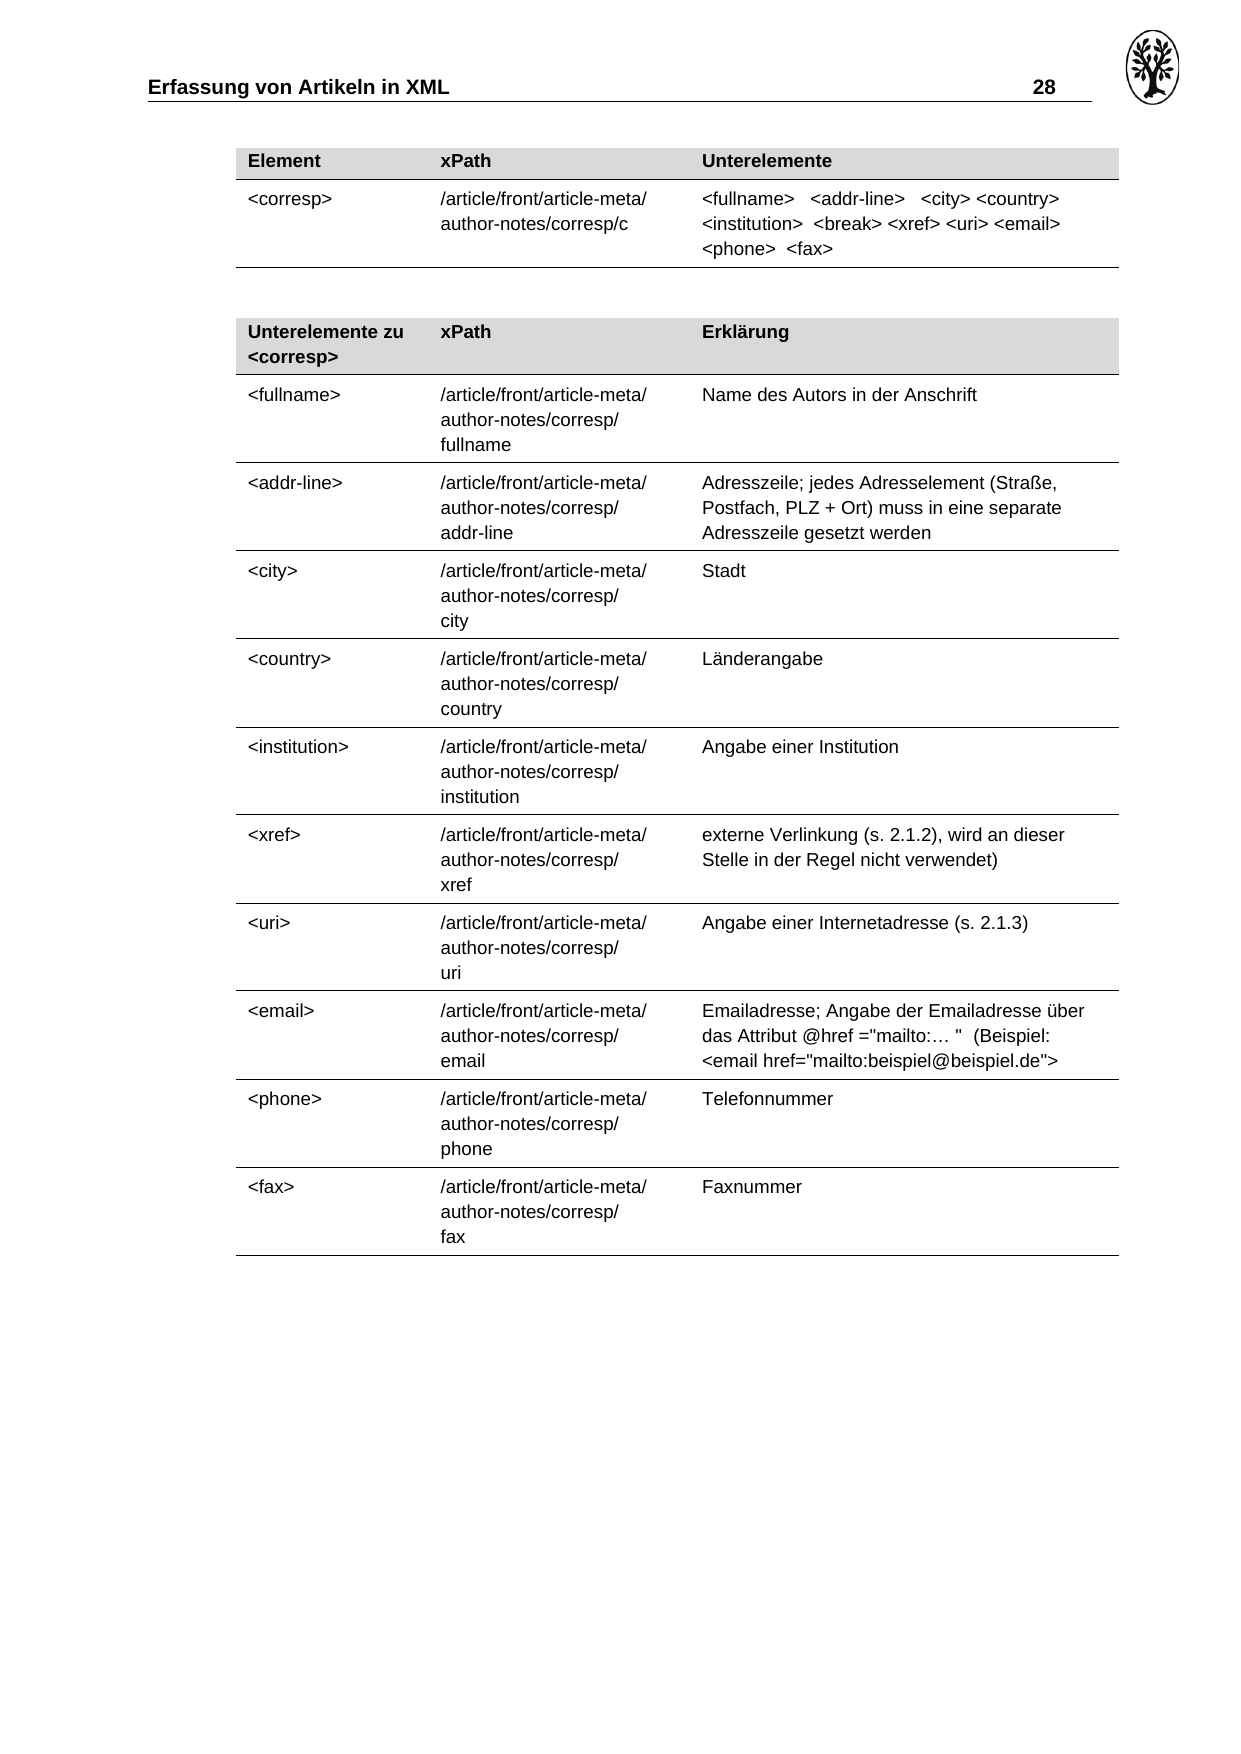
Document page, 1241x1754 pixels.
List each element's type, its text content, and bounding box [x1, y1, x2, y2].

table_cell Länderangabe [691, 639, 1119, 726]
table_cell <fullname> <addr-line> <city> <country> <institution> <break> <xref> <uri> <email> <phone> <fax> [691, 180, 1119, 267]
table_cell <fax> [236, 1168, 429, 1254]
table_cell <phone> [236, 1080, 429, 1166]
table_cell <addr-line> [236, 463, 429, 550]
table_cell <email> [236, 991, 429, 1078]
table_header xPath [429, 148, 691, 179]
table_header Unterelemente zu <corresp> [236, 318, 429, 374]
picture [1125, 30, 1180, 105]
table_cell /article/front/article-meta/ author-notes/corresp/ city [429, 551, 691, 638]
table_header xPath [429, 318, 691, 374]
table_cell Name des Autors in der Anschrift [691, 375, 1119, 462]
table_cell /article/front/article-meta/ author-notes/corresp/ addr-line [429, 463, 691, 550]
table_cell /article/front/article-meta/author-notes/corresp/c [429, 180, 691, 267]
table_cell /article/front/article-meta/ author-notes/corresp/ email [429, 991, 691, 1078]
table_cell /article/front/article-meta/ author-notes/corresp/ fax [429, 1168, 691, 1254]
table_cell /article/front/article-meta/ author-notes/corresp/ xref [429, 815, 691, 902]
table_cell Stadt [691, 551, 1119, 638]
table_header Unterelemente [691, 148, 1119, 179]
table_cell <uri> [236, 904, 429, 990]
table_cell /article/front/article-meta/ author-notes/corresp/ uri [429, 904, 691, 990]
table_header Element [236, 148, 429, 179]
table_cell <corresp> [236, 180, 429, 267]
table_cell Emailadresse; Angabe der Emailadresse über das Attribut @href ="mailto:… " (Beispiel: <email href="mailto:beispiel@beispiel.de"> [691, 991, 1119, 1078]
table_cell Adresszeile; jedes Adresselement (Straße, Postfach, PLZ + Ort) muss in eine separate Adresszeile gesetzt werden [691, 463, 1119, 550]
table_cell Angabe einer Internetadresse (s. 2.1.3) [691, 904, 1119, 990]
table_cell Faxnummer [691, 1168, 1119, 1254]
table_cell <xref> [236, 815, 429, 902]
table_cell <fullname> [236, 375, 429, 462]
table_cell /article/front/article-meta/ author-notes/corresp/ phone [429, 1080, 691, 1166]
table_cell /article/front/article-meta/ author-notes/corresp/ country [429, 639, 691, 726]
table_cell <country> [236, 639, 429, 726]
table_header Erklärung [691, 318, 1119, 374]
table_cell /article/front/article-meta/ author-notes/corresp/ fullname [429, 375, 691, 462]
table_cell /article/front/article-meta/ author-notes/corresp/ institution [429, 728, 691, 814]
table_cell <institution> [236, 728, 429, 814]
table_cell Angabe einer Institution [691, 728, 1119, 814]
table_cell Telefonnummer [691, 1080, 1119, 1166]
table_cell <city> [236, 551, 429, 638]
table_cell externe Verlinkung (s. 2.1.2), wird an dieser Stelle in der Regel nicht verwendet) [691, 815, 1119, 902]
